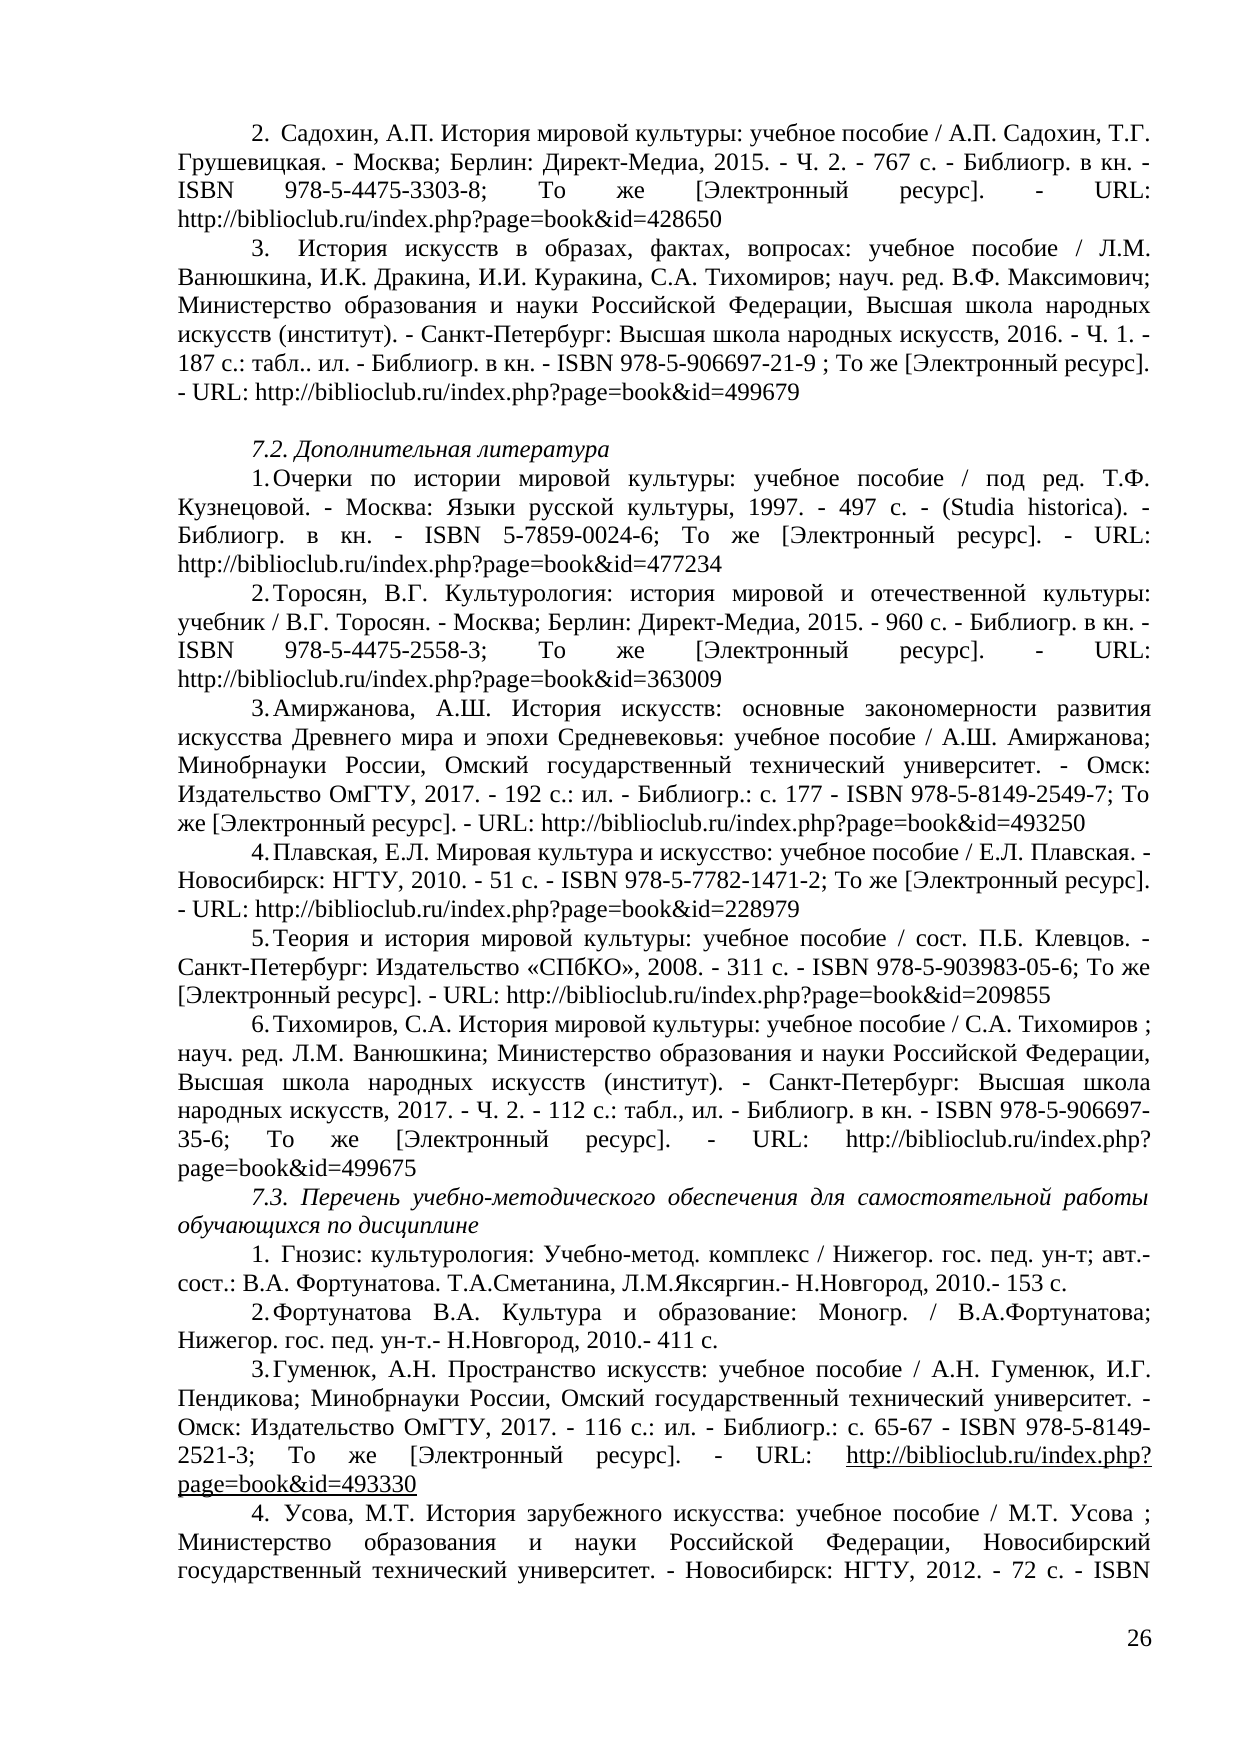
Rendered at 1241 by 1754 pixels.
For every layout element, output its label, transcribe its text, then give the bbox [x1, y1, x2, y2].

list Фортунатова В.А. Культура и образование: Моногр. / В.А.Фортунатова; Нижегор. гос. пед. ун-т.- Н.Новгород, 2010.- 411 с. [177, 1297, 1152, 1354]
list Амиржанова, А.Ш. История искусств: основные закономерности развития искусства Древнего мира и эпохи Средневековья: учебное пособие / А.Ш. Амиржанова; Минобрнауки России, Омский государственный технический университет. - Омск: Издательство ОмГТУ, 2017. - 192 с.: ил. - Библиогр.: с. 177 - ISBN 978-5-8149-2549-7; То же [Электронный ресурс]. - URL: http://biblioclub.ru/index.php?page=book&id=493250 [177, 693, 1152, 837]
list Плавская, Е.Л. Мировая культура и искусство: учебное пособие / Е.Л. Плавская. - Новосибирск: НГТУ, 2010. - 51 с. - ISBN 978-5-7782-1471-2; То же [Электронный ресурс]. - URL: http://biblioclub.ru/index.php?page=book&id=228979 [177, 837, 1152, 923]
text 7.3. Перечень учебно-методического обеспечения для самостоятельной работы обучающихся по дисциплине [177, 1182, 1152, 1239]
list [177, 1498, 1152, 1584]
list Теория и история мировой культуры: учебное пособие / сост. П.Б. Клевцов. - Санкт-Петербург: Издательство «СПбКО», 2008. - 311 с. - ISBN 978-5-903983-05-6; То же [Электронный ресурс]. - URL: http://biblioclub.ru/index.php?page=book&id=209855 [177, 923, 1152, 1009]
text 7.2. Дополнительная литература [177, 434, 1152, 463]
list Торосян, В.Г. Культурология: история мировой и отечественной культуры: учебник / В.Г. Торосян. - Москва; Берлин: Директ-Медиа, 2015. - 960 с. - Библиогр. в кн. - ISBN 978-5-4475-2558-3; То же [Электронный ресурс]. - URL: http://biblioclub.ru/index.php?page=book&id=363009 [177, 578, 1152, 693]
list История искусств в образах, фактах, вопросах: учебное пособие / Л.М. Ванюшкина, И.К. Дракина, И.И. Куракина, С.А. Тихомиров; науч. ред. В.Ф. Максимович; Министерство образования и науки Российской Федерации, Высшая школа народных искусств (институт). - Санкт-Петербург: Высшая школа народных искусств, 2016. - Ч. 1. - 187 с.: табл.. ил. - Библиогр. в кн. - ISBN 978-5-906697-21-9 ; То же [Электронный ресурс]. - URL: http://biblioclub.ru/index.php?page=book&id=499679 [177, 233, 1152, 406]
list Тихомиров, С.А. История мировой культуры: учебное пособие / С.А. Тихомиров ; науч. ред. Л.М. Ванюшкина; Министерство образования и науки Российской Федерации, Высшая школа народных искусств (институт). - Санкт-Петербург: Высшая школа народных искусств, 2017. - Ч. 2. - 112 с.: табл., ил. - Библиогр. в кн. - ISBN 978-5-906697-35-6; То же [Электронный ресурс]. - URL: http://biblioclub.ru/index.php?page=book&id=499675 [177, 1009, 1152, 1182]
list Садохин, А.П. История мировой культуры: учебное пособие / А.П. Садохин, Т.Г. Грушевицкая. - Москва; Берлин: Директ-Медиа, 2015. - Ч. 2. - 767 с. - Библиогр. в кн. - ISBN 978-5-4475-3303-8; То же [Электронный ресурс]. - URL: http://biblioclub.ru/index.php?page=book&id=428650 [177, 118, 1152, 233]
list Гуменюк, А.Н. Пространство искусств: учебное пособие / А.Н. Гуменюк, И.Г. Пендикова; Минобрнауки России, Омский государственный технический университет. - Омск: Издательство ОмГТУ, 2017. - 116 с.: ил. - Библиогр.: с. 65-67 - ISBN 978-5-8149-2521-3; То же [Электронный ресурс]. - URL: http://biblioclub.ru/index.php?page=book&id=493330 [177, 1354, 1152, 1498]
list Гнозис: культурология: Учебно-метод. комплекс / Нижегор. гос. пед. ун-т; авт.-сост.: В.А. Фортунатова. Т.А.Сметанина, Л.М.Яксяргин.- Н.Новгород, 2010.- 153 с. [177, 1239, 1152, 1297]
list Очерки по истории мировой культуры: учебное пособие / под ред. Т.Ф. Кузнецовой. - Москва: Языки русской культуры, 1997. - 497 с. - (Studia historica). - Библиогр. в кн. - ISBN 5-7859-0024-6; То же [Электронный ресурс]. - URL: http://biblioclub.ru/index.php?page=book&id=477234 [177, 463, 1152, 578]
